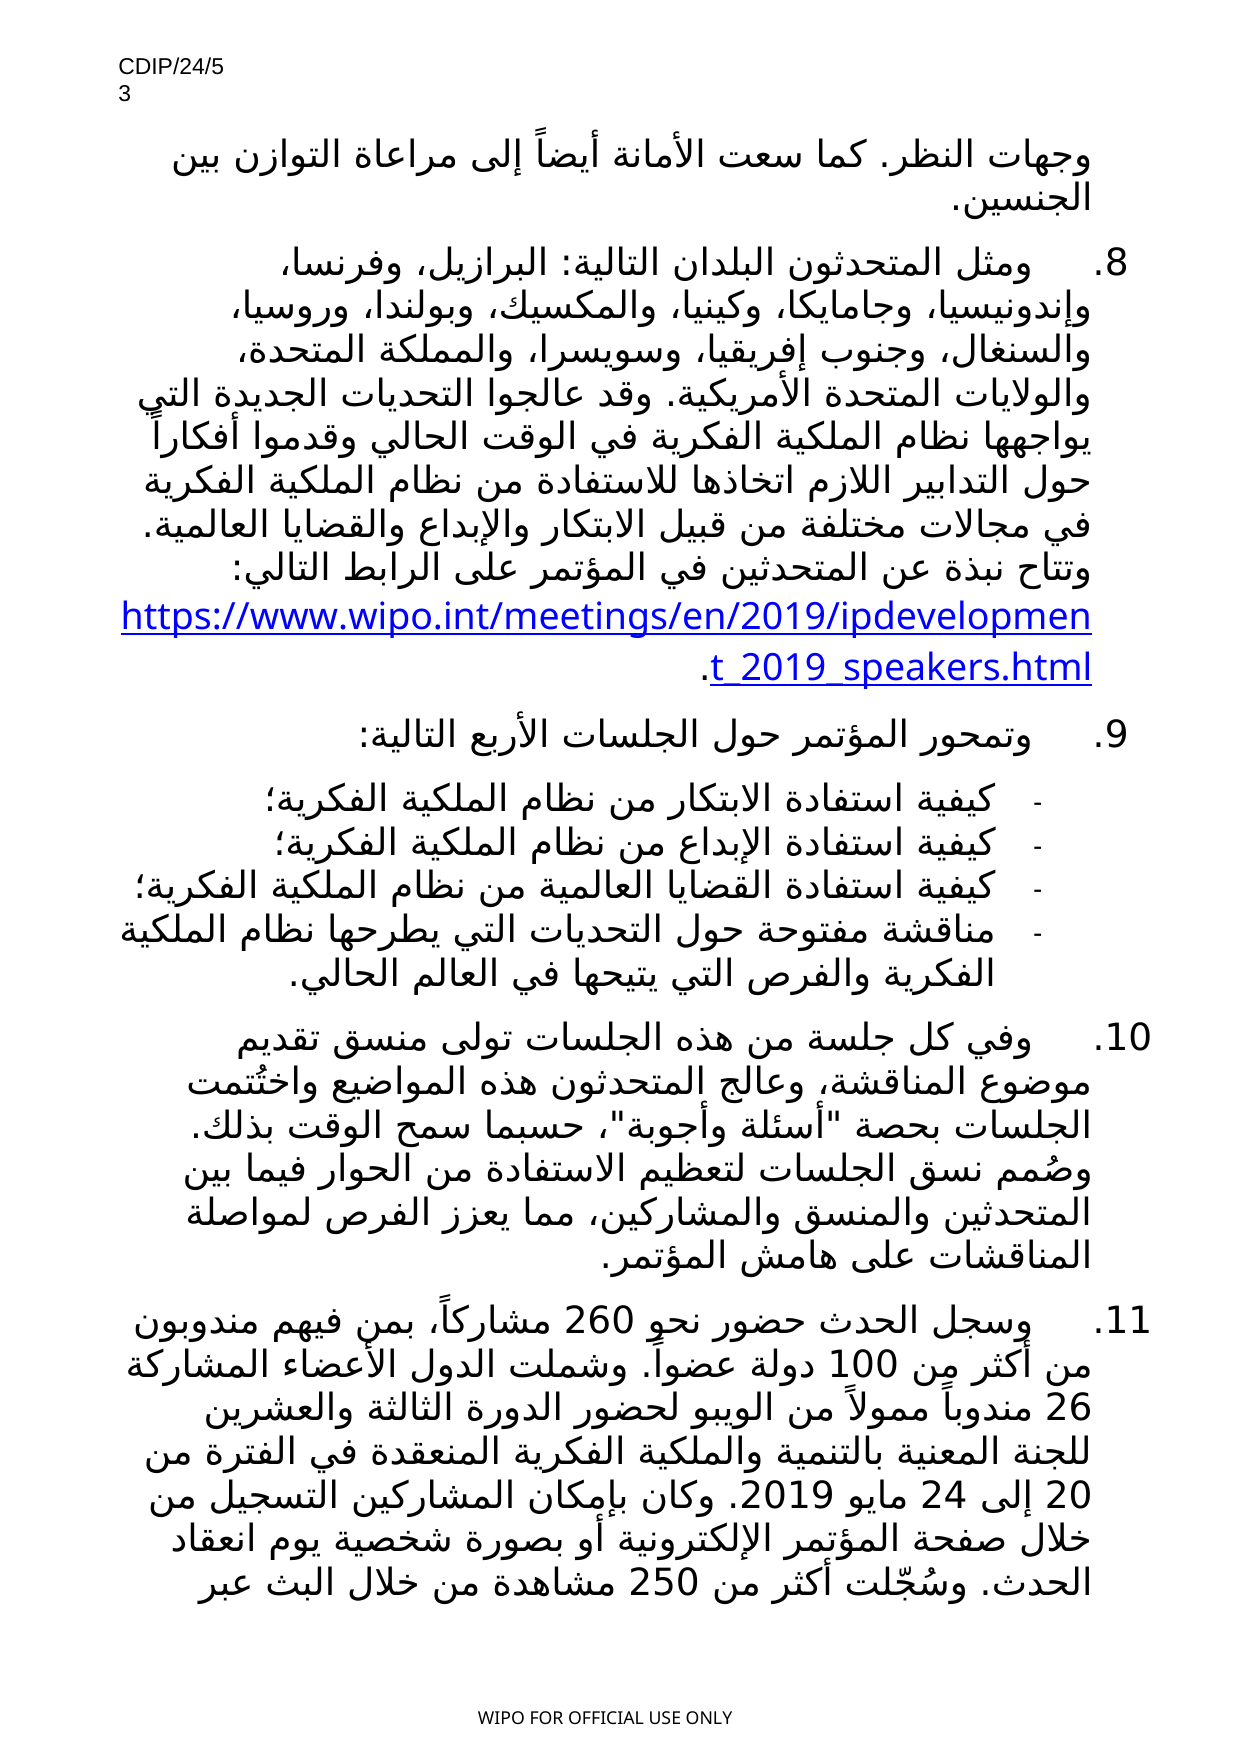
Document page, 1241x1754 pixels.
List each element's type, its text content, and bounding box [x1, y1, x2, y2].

list وفي كل جلسة من هذه الجلسات تولى منسق تقديم موضوع المناقشة، وعالج المتحدثون هذه المواضيع واختُتمت الجلسات بحصة "أسئلة وأجوبة"، حسبما سمح الوقت بذلك. وصُمم نسق الجلسات لتعظيم الاستفادة من الحوار فيما بين المتحدثين والمنسق والمشاركين، مما يعزز الفرص لمواصلة المناقشات على هامش المؤتمر. [118, 1016, 1092, 1278]
list ومثل المتحدثون البلدان التالية: البرازيل، وفرنسا، وإندونيسيا، وجامايكا، وكينيا، والمكسيك، وبولندا، وروسيا، والسنغال، وجنوب إفريقيا، وسويسرا، والمملكة المتحدة، والولايات المتحدة الأمريكية. وقد عالجوا التحديات الجديدة التي يواجهها نظام الملكية الفكرية في الوقت الحالي وقدموا أفكاراً حول التدابير اللازم اتخاذها للاستفادة من نظام الملكية الفكرية في مجالات مختلفة من قبيل الابتكار والإبداع والقضايا العالمية. وتتاح نبذة عن المتحدثين في المؤتمر على الرابط التالي: https://www.wipo.int/meetings/en/2019/ipdevelopment_2019_speakers.html. [118, 240, 1092, 692]
list مناقشة مفتوحة حول التحديات التي يطرحها نظام الملكية الفكرية والفرص التي يتيحها في العالم الحالي. [118, 908, 1033, 995]
list كيفية استفادة الابتكار من نظام الملكية الفكرية؛ [118, 777, 1033, 821]
list كيفية استفادة القضايا العالمية من نظام الملكية الفكرية؛ [118, 864, 1033, 908]
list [118, 132, 1092, 219]
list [118, 1299, 1092, 1604]
list وتمحور المؤتمر حول الجلسات الأربع التالية: [118, 712, 1092, 756]
list كيفية استفادة الإبداع من نظام الملكية الفكرية؛ [118, 821, 1033, 864]
